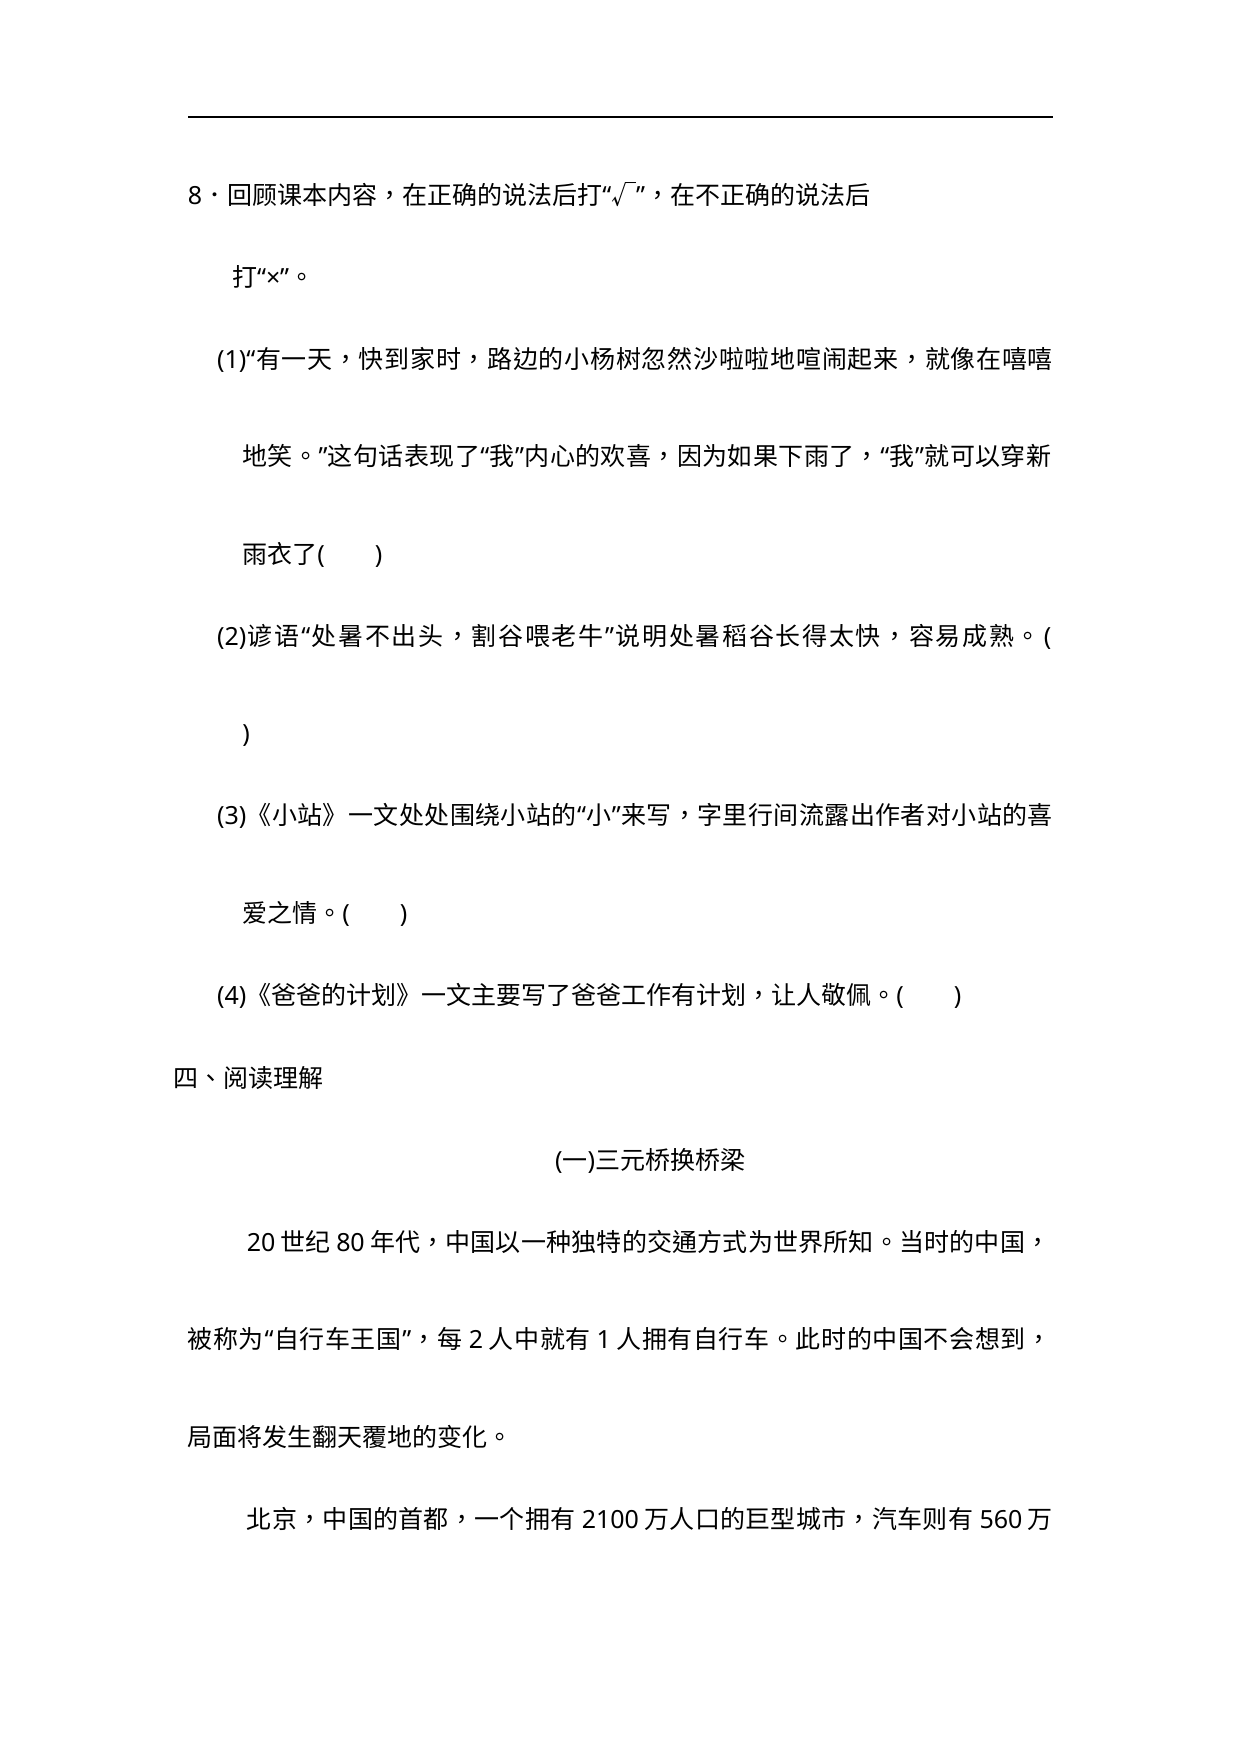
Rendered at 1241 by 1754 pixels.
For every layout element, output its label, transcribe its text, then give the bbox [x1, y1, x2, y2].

text (1)“有一天，快到家时，路边的小杨树忽然沙啦啦地喧闹起来，就像在嘻嘻地笑。”这句话表现了“我”内心的欢喜，因为如果下雨了，“我”就可以穿新雨衣了( ) [217, 326, 1053, 586]
text (3)《小站》一文处处围绕小站的“小”来写，字里行间流露出作者对小站的喜爱之情。( ) [217, 782, 1053, 945]
text 四、阅读理解 [173, 1044, 1053, 1109]
text 20世纪80年代，中国以一种独特的交通方式为世界所知。当时的中国，被称为“自行车王国”，每2人中就有1人拥有自行车。此时的中国不会想到，局面将发生翻天覆地的变化。 [187, 1209, 1053, 1469]
text (2)谚语“处暑不出头，割谷喂老牛”说明处暑稻谷长得太快，容易成熟。( ) [217, 603, 1053, 765]
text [187, 1486, 1053, 1551]
text 8．回顾课本内容，在正确的说法后打“√”，在不正确的说法后 [188, 162, 1053, 227]
text (4)《爸爸的计划》一文主要写了爸爸工作有计划，让人敬佩。( ) [217, 962, 1053, 1027]
text 打“×”。 [232, 244, 1053, 309]
text (一)三元桥换桥梁 [188, 1127, 1053, 1192]
